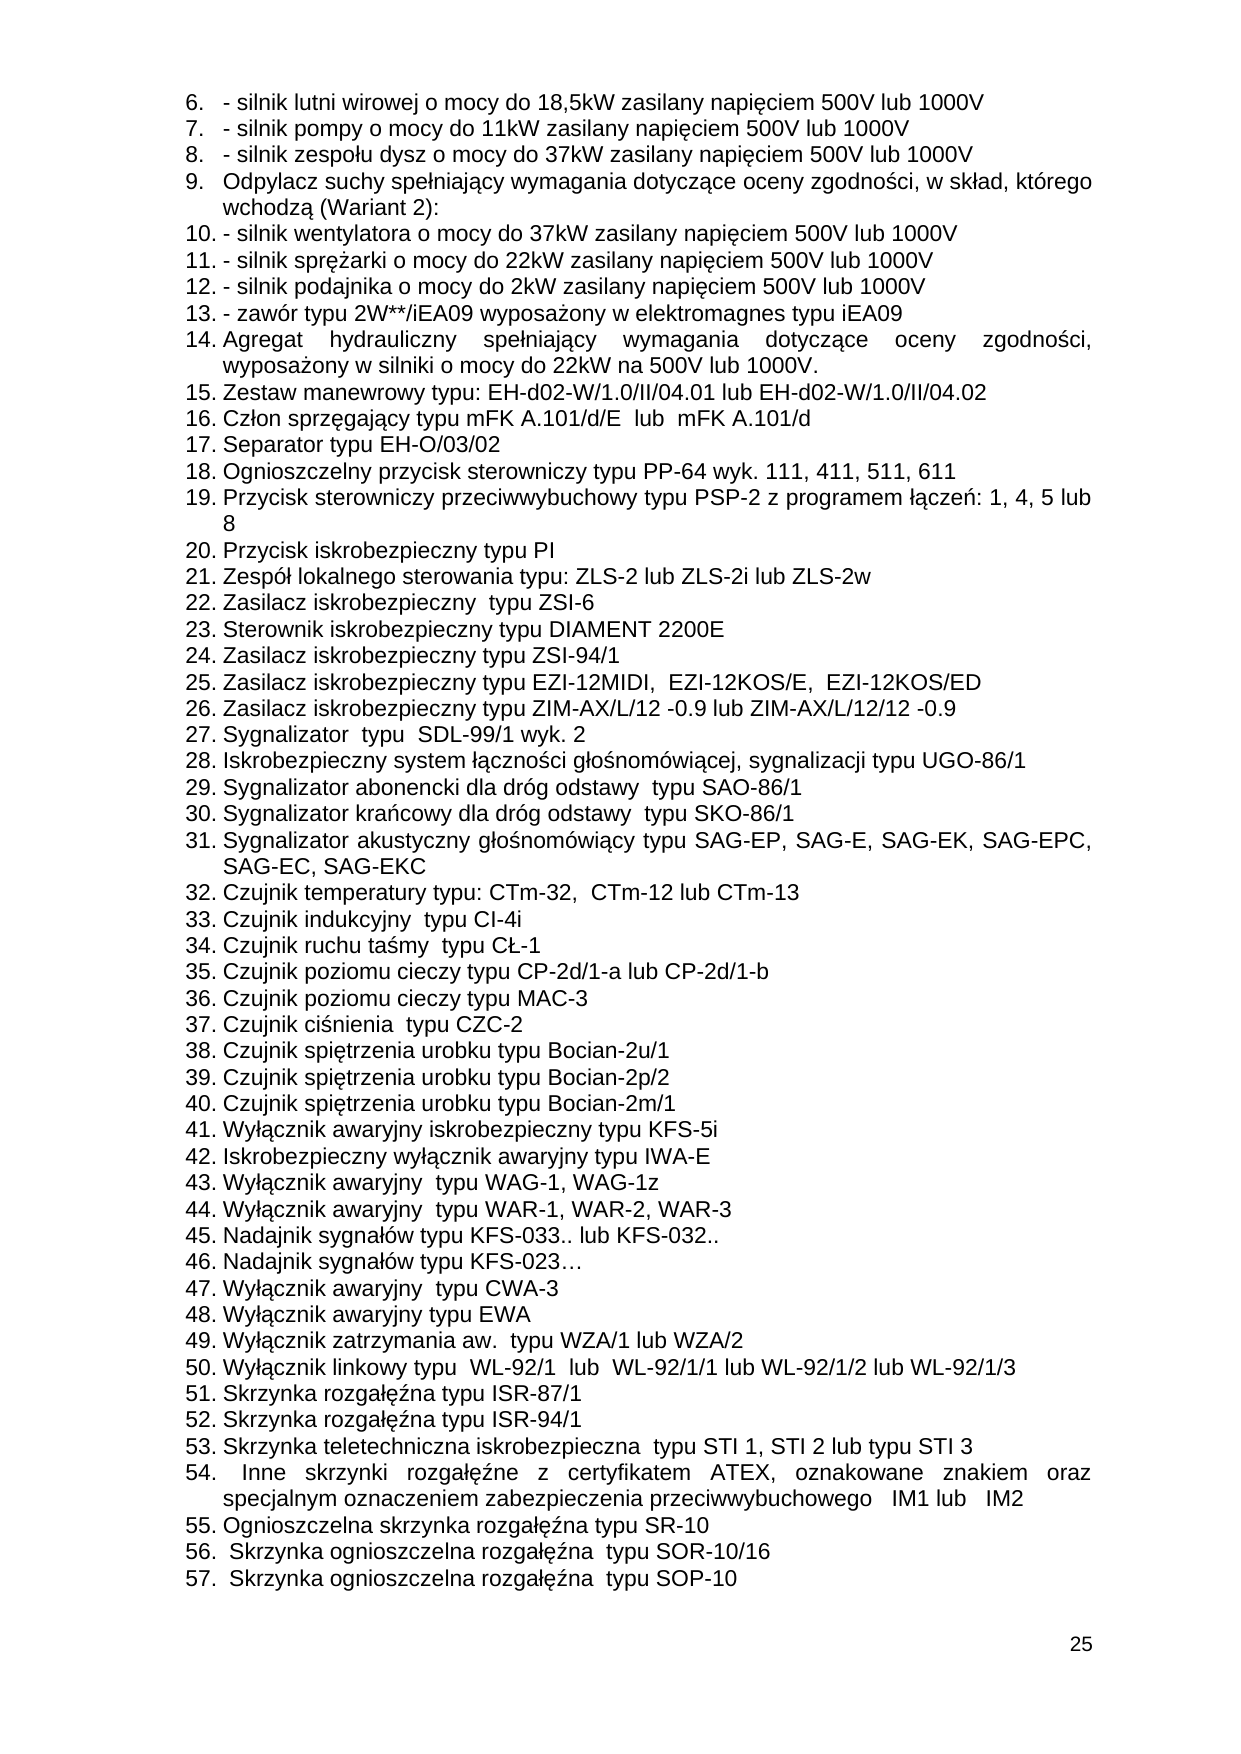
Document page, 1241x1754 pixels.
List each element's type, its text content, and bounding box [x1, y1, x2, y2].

list Wyłącznik zatrzymania aw. typu WZA/1 lub WZA/2 [185, 1327, 1092, 1354]
list Zestaw manewrowy typu: EH-d02-W/1.0/II/04.01 lub EH-d02-W/1.0/II/04.02 [185, 378, 1092, 405]
list Wyłącznik awaryjny typu WAR-1, WAR-2, WAR-3 [185, 1196, 1092, 1222]
list Odpylacz suchy spełniający wymagania dotyczące oceny zgodności, w skład, którego wchodzą (Wariant 2): [185, 168, 1092, 220]
list Czujnik spiętrzenia urobku typu Bocian-2u/1 [185, 1037, 1092, 1064]
list Iskrobezpieczny system łączności głośnomówiącej, sygnalizacji typu UGO-86/1 [185, 747, 1092, 774]
list Skrzynka rozgałęźna typu ISR-87/1 [185, 1380, 1092, 1406]
list Nadajnik sygnałów typu KFS-023… [185, 1248, 1092, 1274]
list Skrzynka teletechniczna iskrobezpieczna typu STI 1, STI 2 lub typu STI 3 [185, 1433, 1092, 1459]
list Skrzynka ognioszczelna rozgałęźna typu SOP-10 [185, 1564, 1092, 1591]
list - silnik sprężarki o mocy do 22kW zasilany napięciem 500V lub 1000V [185, 247, 1092, 273]
list - silnik zespołu dysz o mocy do 37kW zasilany napięciem 500V lub 1000V [185, 141, 1092, 168]
list Nadajnik sygnałów typu KFS-033.. lub KFS-032.. [185, 1222, 1092, 1248]
list - silnik pompy o mocy do 11kW zasilany napięciem 500V lub 1000V [185, 115, 1092, 141]
list Sygnalizator krańcowy dla dróg odstawy typu SKO-86/1 [185, 800, 1092, 827]
list Separator typu EH-O/03/02 [185, 431, 1092, 458]
list Zespół lokalnego sterowania typu: ZLS-2 lub ZLS-2i lub ZLS-2w [185, 563, 1092, 589]
list Wyłącznik awaryjny typu EWA [185, 1301, 1092, 1327]
list Skrzynka rozgałęźna typu ISR-94/1 [185, 1406, 1092, 1433]
list Wyłącznik linkowy typu WL-92/1 lub WL-92/1/1 lub WL-92/1/2 lub WL-92/1/3 [185, 1354, 1092, 1380]
list Zasilacz iskrobezpieczny typu ZSI-6 [185, 589, 1092, 616]
list Sygnalizator akustyczny głośnomówiący typu SAG-EP, SAG-E, SAG-EK, SAG-EPC, SAG-EC, SAG-EKC [185, 827, 1092, 879]
list Zasilacz iskrobezpieczny typu EZI-12MIDI, EZI-12KOS/E, EZI-12KOS/ED [185, 668, 1092, 695]
list - silnik podajnika o mocy do 2kW zasilany napięciem 500V lub 1000V [185, 273, 1092, 299]
list Czujnik spiętrzenia urobku typu Bocian-2m/1 [185, 1090, 1092, 1116]
list - zawór typu 2W**/iEA09 wyposażony w elektromagnes typu iEA09 [185, 299, 1092, 326]
list Sygnalizator abonencki dla dróg odstawy typu SAO-86/1 [185, 774, 1092, 800]
list Czujnik spiętrzenia urobku typu Bocian-2p/2 [185, 1064, 1092, 1090]
list Człon sprzęgający typu mFK A.101/d/E lub mFK A.101/d [185, 405, 1092, 431]
list - silnik lutni wirowej o mocy do 18,5kW zasilany napięciem 500V lub 1000V [185, 89, 1092, 115]
list Wyłącznik awaryjny typu WAG-1, WAG-1z [185, 1169, 1092, 1196]
list Czujnik poziomu cieczy typu MAC-3 [185, 985, 1092, 1011]
list Czujnik ciśnienia typu CZC-2 [185, 1011, 1092, 1037]
list Czujnik ruchu taśmy typu CŁ-1 [185, 932, 1092, 958]
list Agregat hydrauliczny spełniający wymagania dotyczące oceny zgodności, wyposażony w silniki o mocy do 22kW na 500V lub 1000V. [185, 326, 1092, 378]
list Ognioszczelna skrzynka rozgałęźna typu SR-10 [185, 1512, 1092, 1538]
list Iskrobezpieczny wyłącznik awaryjny typu IWA-E [185, 1143, 1092, 1169]
list - silnik wentylatora o mocy do 37kW zasilany napięciem 500V lub 1000V [185, 220, 1092, 247]
list Inne skrzynki rozgałęźne z certyfikatem ATEX, oznakowane znakiem oraz specjalnym oznaczeniem zabezpieczenia przeciwwybuchowego IM1 lub IM2 [185, 1459, 1092, 1512]
list Sterownik iskrobezpieczny typu DIAMENT 2200E [185, 616, 1092, 642]
list Ognioszczelny przycisk sterowniczy typu PP-64 wyk. 111, 411, 511, 611 [185, 458, 1092, 484]
list Czujnik indukcyjny typu CI-4i [185, 906, 1092, 932]
list Zasilacz iskrobezpieczny typu ZIM-AX/L/12 -0.9 lub ZIM-AX/L/12/12 -0.9 [185, 695, 1092, 721]
list Wyłącznik awaryjny iskrobezpieczny typu KFS-5i [185, 1116, 1092, 1143]
list Przycisk sterowniczy przeciwwybuchowy typu PSP-2 z programem łączeń: 1, 4, 5 lub 8 [185, 484, 1092, 537]
list Zasilacz iskrobezpieczny typu ZSI-94/1 [185, 642, 1092, 668]
list Skrzynka ognioszczelna rozgałęźna typu SOR-10/16 [185, 1538, 1092, 1564]
list Czujnik poziomu cieczy typu CP-2d/1-a lub CP-2d/1-b [185, 958, 1092, 985]
list Sygnalizator typu SDL-99/1 wyk. 2 [185, 721, 1092, 747]
list Czujnik temperatury typu: CTm-32, CTm-12 lub CTm-13 [185, 879, 1092, 906]
list Przycisk iskrobezpieczny typu PI [185, 537, 1092, 563]
list Wyłącznik awaryjny typu CWA-3 [185, 1274, 1092, 1301]
